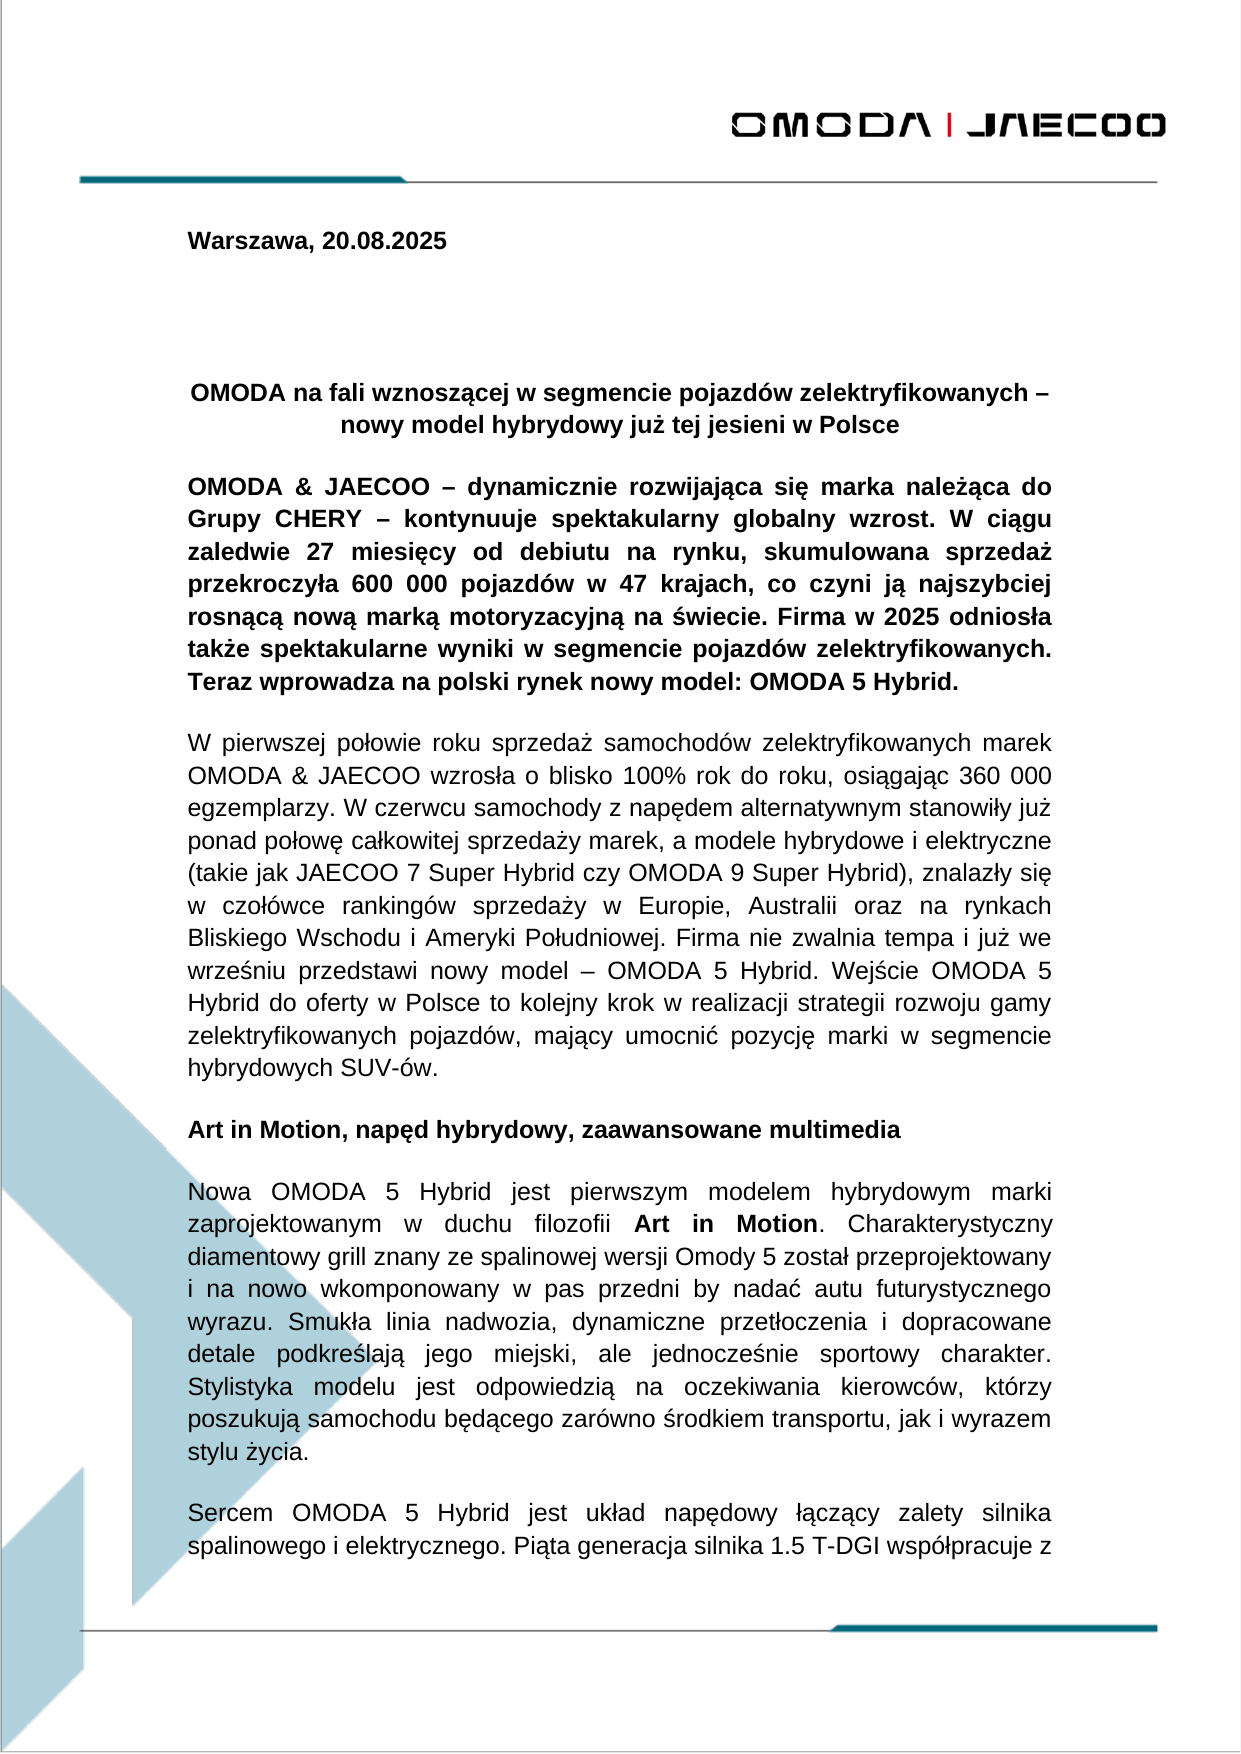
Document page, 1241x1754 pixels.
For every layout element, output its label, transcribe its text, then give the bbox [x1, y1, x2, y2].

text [187, 1496, 1053, 1561]
text Warszawa, 20.08.2025 [187, 224, 1053, 256]
picture [0, 0, 1241, 1754]
text OMODA & JAECOO – dynamicznie rozwijająca się marka należąca do Grupy CHERY – kontynuuje spektakularny globalny wzrost. W ciągu zaledwie 27 miesięcy od debiutu na rynku, skumulowana sprzedaż przekroczyła 600 000 pojazdów w 47 krajach, co czyni ją najszybciej rosnącą nową marką motoryzacyjną na świecie. Firma w 2025 odniosła także spektakularne wyniki w segmencie pojazdów zelektryfikowanych. Teraz wprowadza na polski rynek nowy model: OMODA 5 Hybrid. [187, 470, 1053, 697]
text Nowa OMODA 5 Hybrid jest pierwszym modelem hybrydowym marki zaprojektowanym w duchu filozofii Art in Motion. Charakterystyczny diamentowy grill znany ze spalinowej wersji Omody 5 został przeprojektowany i na nowo wkomponowany w pas przedni by nadać autu futurystycznego wyrazu. Smukła linia nadwozia, dynamiczne przetłoczenia i dopracowane detale podkreślają jego miejski, ale jednocześnie sportowy charakter. Stylistyka modelu jest odpowiedzią na oczekiwania kierowców, którzy poszukują samochodu będącego zarówno środkiem transportu, jak i wyrazem stylu życia. [187, 1175, 1053, 1467]
text OMODA na fali wznoszącej w segmencie pojazdów zelektryfikowanych – nowy model hybrydowy już tej jesieni w Polsce [187, 376, 1053, 441]
text W pierwszej połowie roku sprzedaż samochodów zelektryfikowanych marek OMODA & JAECOO wzrosła o blisko 100% rok do roku, osiągając 360 000 egzemplarzy. W czerwcu samochody z napędem alternatywnym stanowiły już ponad połowę całkowitej sprzedaży marek, a modele hybrydowe i elektryczne (takie jak JAECOO 7 Super Hybrid czy OMODA 9 Super Hybrid), znalazły się w czołówce rankingów sprzedaży w Europie, Australii oraz na rynkach Bliskiego Wschodu i Ameryki Południowej. Firma nie zwalnia tempa i już we wrześniu przedstawi nowy model – OMODA 5 Hybrid. Wejście OMODA 5 Hybrid do oferty w Polsce to kolejny krok w realizacji strategii rozwoju gamy zelektryfikowanych pojazdów, mający umocnić pozycję marki w segmencie hybrydowych SUV-ów. [187, 726, 1053, 1084]
text Art in Motion, napęd hybrydowy, zaawansowane multimedia [187, 1113, 1053, 1146]
